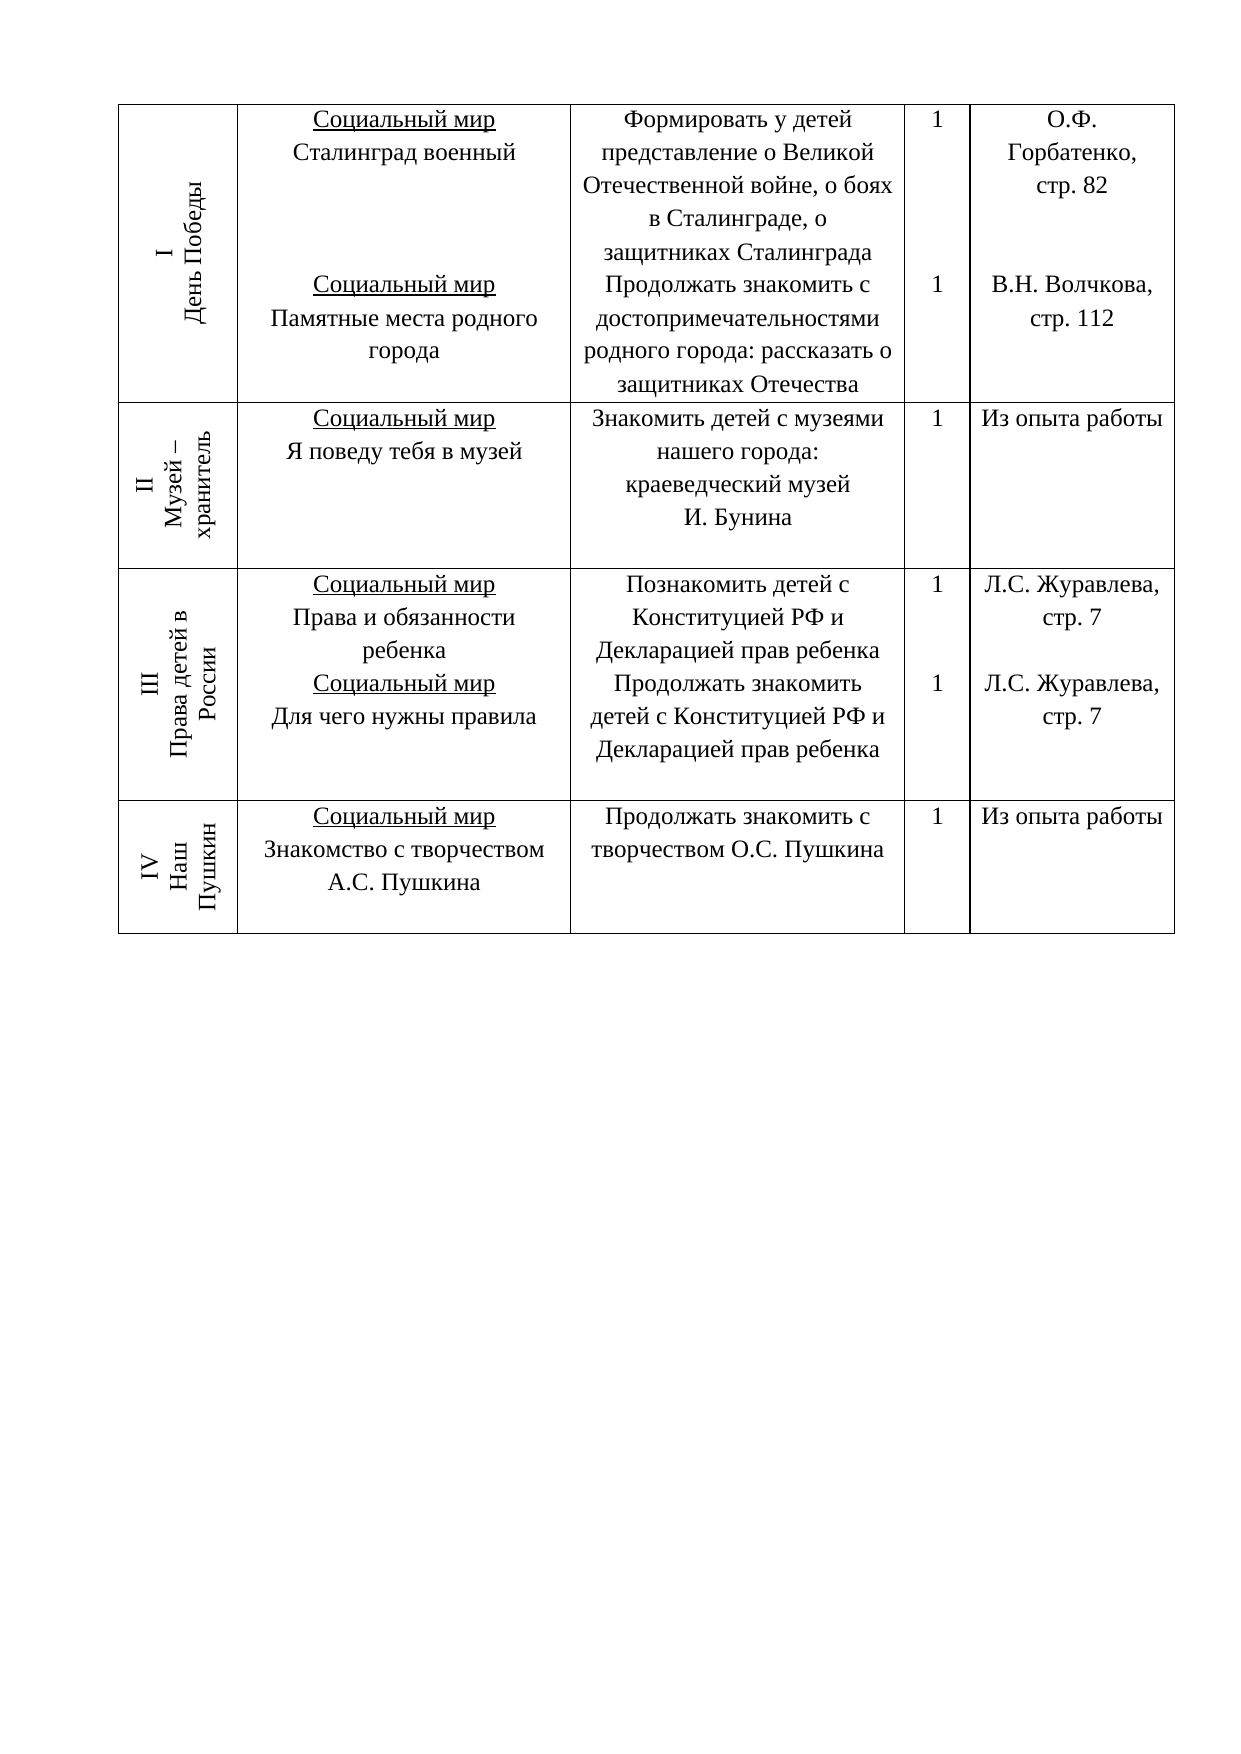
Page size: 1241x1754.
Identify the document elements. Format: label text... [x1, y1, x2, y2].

table_cell Из опыта работы [971, 403, 1174, 568]
table_cell Формировать у детей представление о Великой Отечественной войне, о боях в Сталинграде, о защитниках Сталинграда Продолжать знакомить с достопримечательностями родного города: рассказать о защитниках Отечества [571, 105, 904, 402]
table_cell Л.С. Журавлева, стр. 7 Л.С. Журавлева, стр. 7 [971, 569, 1174, 800]
table_cell Знакомить детей с музеями нашего города: краеведческий музей И. Бунина [571, 403, 904, 568]
table_cell 1 1 [905, 105, 969, 402]
table_cell Познакомить детей с Конституцией РФ и Декларацией прав ребенка Продолжать знакомить детей с Конституцией РФ и Декларацией прав ребенка [571, 569, 904, 800]
table_cell Социальный мир Права и обязанности ребенка Социальный мир Для чего нужны правила [238, 569, 570, 800]
table_cell 1 [905, 403, 969, 568]
table_cell Социальный мир Сталинград военный Социальный мир Памятные места родного города [238, 105, 570, 402]
table_cell 1 1 [905, 569, 969, 800]
table_cell I День Победы [119, 105, 237, 402]
table_cell Из опыта работы [971, 801, 1174, 933]
table_cell Социальный мир Знакомство с творчеством А.С. Пушкина [238, 801, 570, 933]
table_cell II Музей – хранитель времени [119, 403, 237, 568]
table_cell Социальный мир Я поведу тебя в музей [238, 403, 570, 568]
table_cell Продолжать знакомить с творчеством О.С. Пушкина [571, 801, 904, 933]
table_cell IV Наш Пушкин [119, 801, 237, 933]
table_cell О.Ф. Горбатенко, стр. 82 В.Н. Волчкова, стр. 112 [971, 105, 1174, 402]
table_cell 1 [905, 801, 969, 933]
table_cell III Права детей в России [119, 569, 237, 800]
